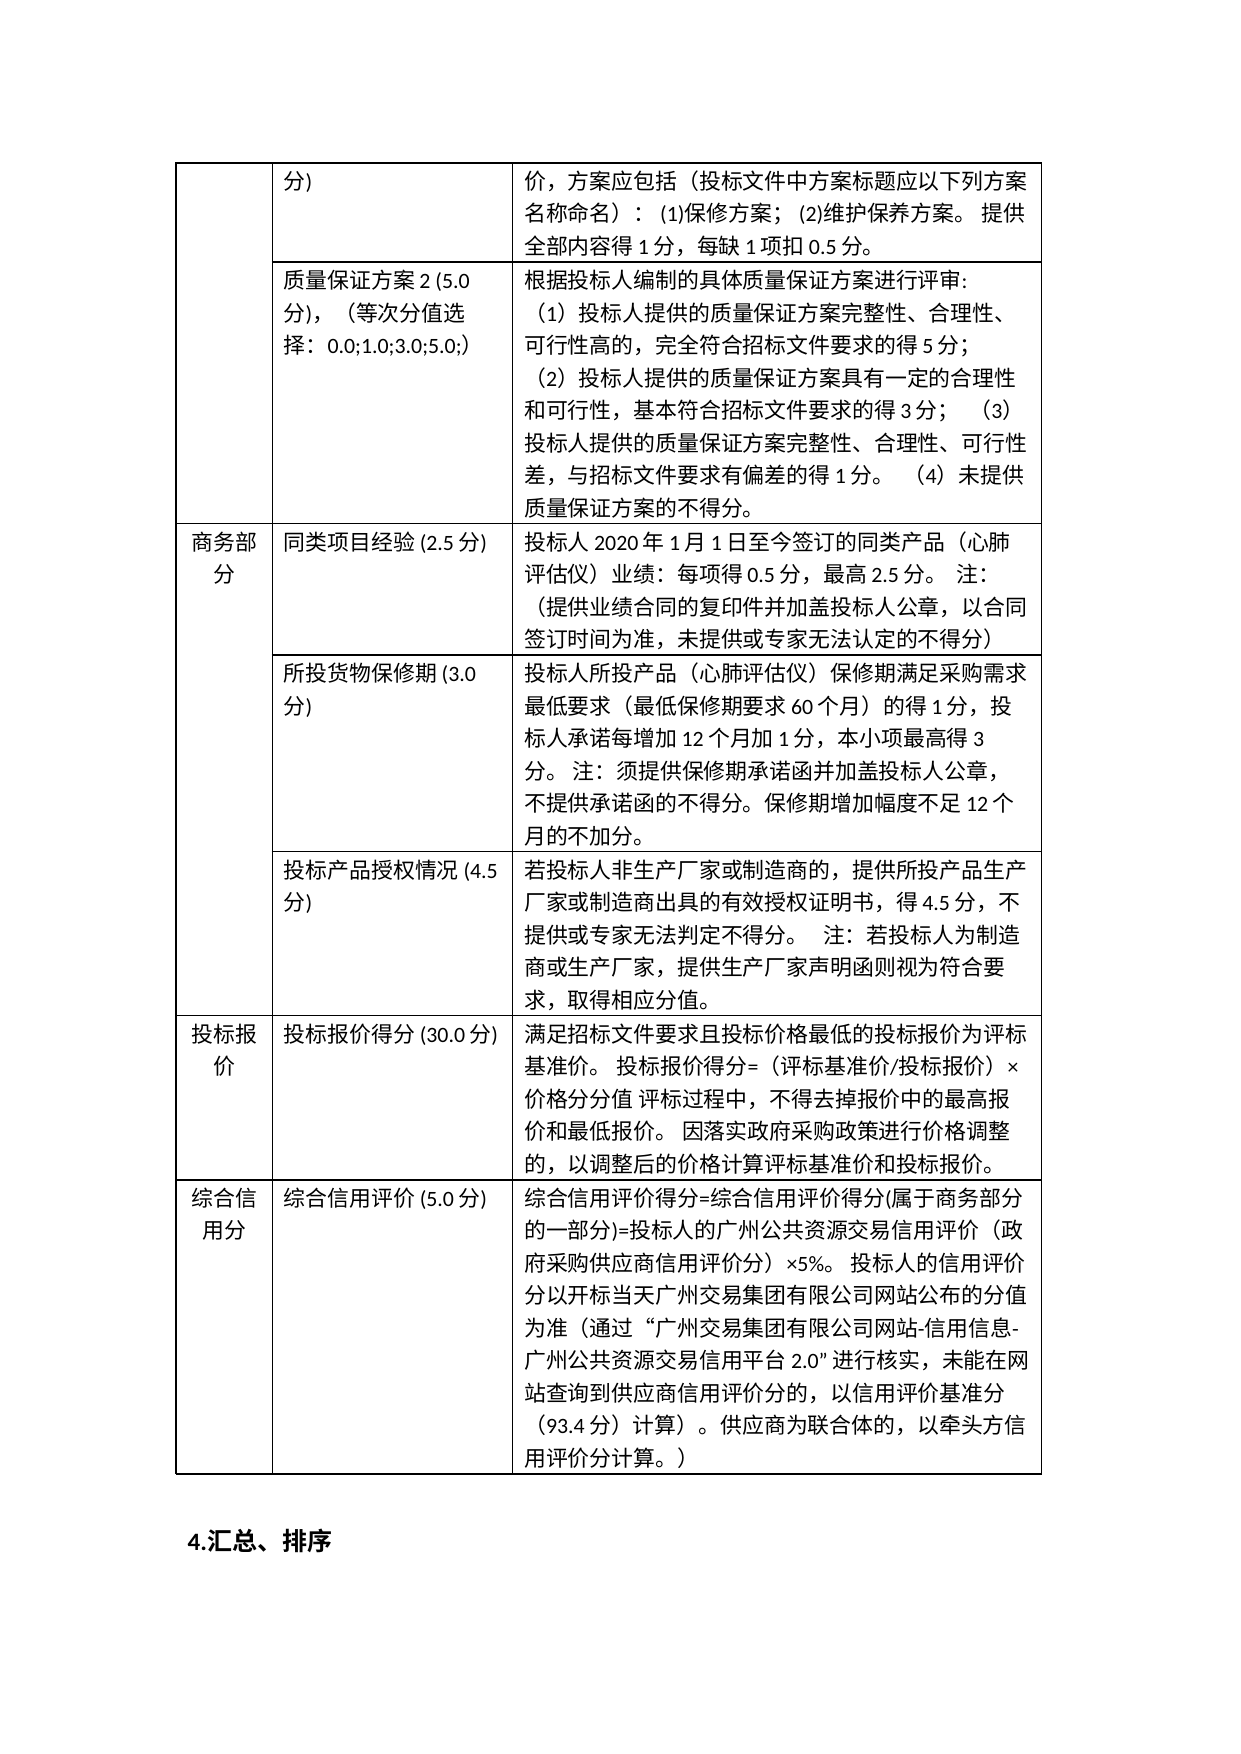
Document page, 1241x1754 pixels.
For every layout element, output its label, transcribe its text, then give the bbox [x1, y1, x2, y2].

table_cell 投标人2020年1月1日至今签订的同类产品（心肺评估仪）业绩：每项得0.5分，最高2.5分。 注：（提供业绩合同的复印件并加盖投标人公章，以合同签订时间为准，未提供或专家无法认定的不得分） [513, 524, 1041, 654]
table_cell 满足招标文件要求且投标价格最低的投标报价为评标基准价。 投标报价得分=（评标基准价/投标报价）×价格分分值 评标过程中，不得去掉报价中的最高报价和最低报价。 因落实政府采购政策进行价格调整的，以调整后的价格计算评标基准价和投标报价。 [513, 1016, 1041, 1179]
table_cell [513, 164, 1041, 261]
text 4.汇总、排序 [187, 1507, 1053, 1572]
table_cell 若投标人非生产厂家或制造商的，提供所投产品生产厂家或制造商出具的有效授权证明书，得4.5分，不提供或专家无法判定不得分。 注：若投标人为制造商或生产厂家，提供生产厂家声明函则视为符合要求，取得相应分值。 [513, 852, 1041, 1015]
table_cell 同类项目经验 (2.5分) [273, 524, 512, 654]
table_cell 投标报价得分 (30.0分) [273, 1016, 512, 1179]
table_cell 质量保证方案2 (5.0分)，（等次分值选择：0.0;1.0;3.0;5.0;） [273, 263, 512, 523]
table_cell 综合信用评价得分=综合信用评价得分(属于商务部分的一部分)=投标人的广州公共资源交易信用评价（政府采购供应商信用评价分）×5%。 投标人的信用评价分以开标当天广州交易集团有限公司网站公布的分值为准（通过“广州交易集团有限公司网站-信用信息-广州公共资源交易信用平台2.0” 进行核实，未能在网站查询到供应商信用评价分的，以信用评价基准分（93.4分）计算）。供应商为联合体的，以牵头方信用评价分计算。） [513, 1181, 1041, 1473]
table_cell 根据投标人编制的具体质量保证方案进行评审: （1）投标人提供的质量保证方案完整性、合理性、可行性高的，完全符合招标文件要求的得5分； （2）投标人提供的质量保证方案具有一定的合理性和可行性，基本符合招标文件要求的得3分； （3）投标人提供的质量保证方案完整性、合理性、可行性差，与招标文件要求有偏差的得1分。 （4）未提供质量保证方案的不得分。 [513, 263, 1041, 523]
table_cell 综合信用评价 (5.0分) [273, 1181, 512, 1473]
table_cell 质量保证方案1 (1.0分) [273, 164, 512, 261]
table_cell 所投货物保修期 (3.0分) [273, 656, 512, 851]
table_cell 综合信用分 [177, 1181, 272, 1473]
table_cell 投标报价 [177, 1016, 272, 1179]
table_cell 投标人所投产品（心肺评估仪）保修期满足采购需求最低要求（最低保修期要求60个月）的得1分，投标人承诺每增加12个月加1分，本小项最高得3分。 注：须提供保修期承诺函并加盖投标人公章，不提供承诺函的不得分。保修期增加幅度不足12个月的不加分。 [513, 656, 1041, 851]
table_cell 投标产品授权情况 (4.5分) [273, 852, 512, 1015]
table_cell 商务部分 [177, 524, 272, 1015]
